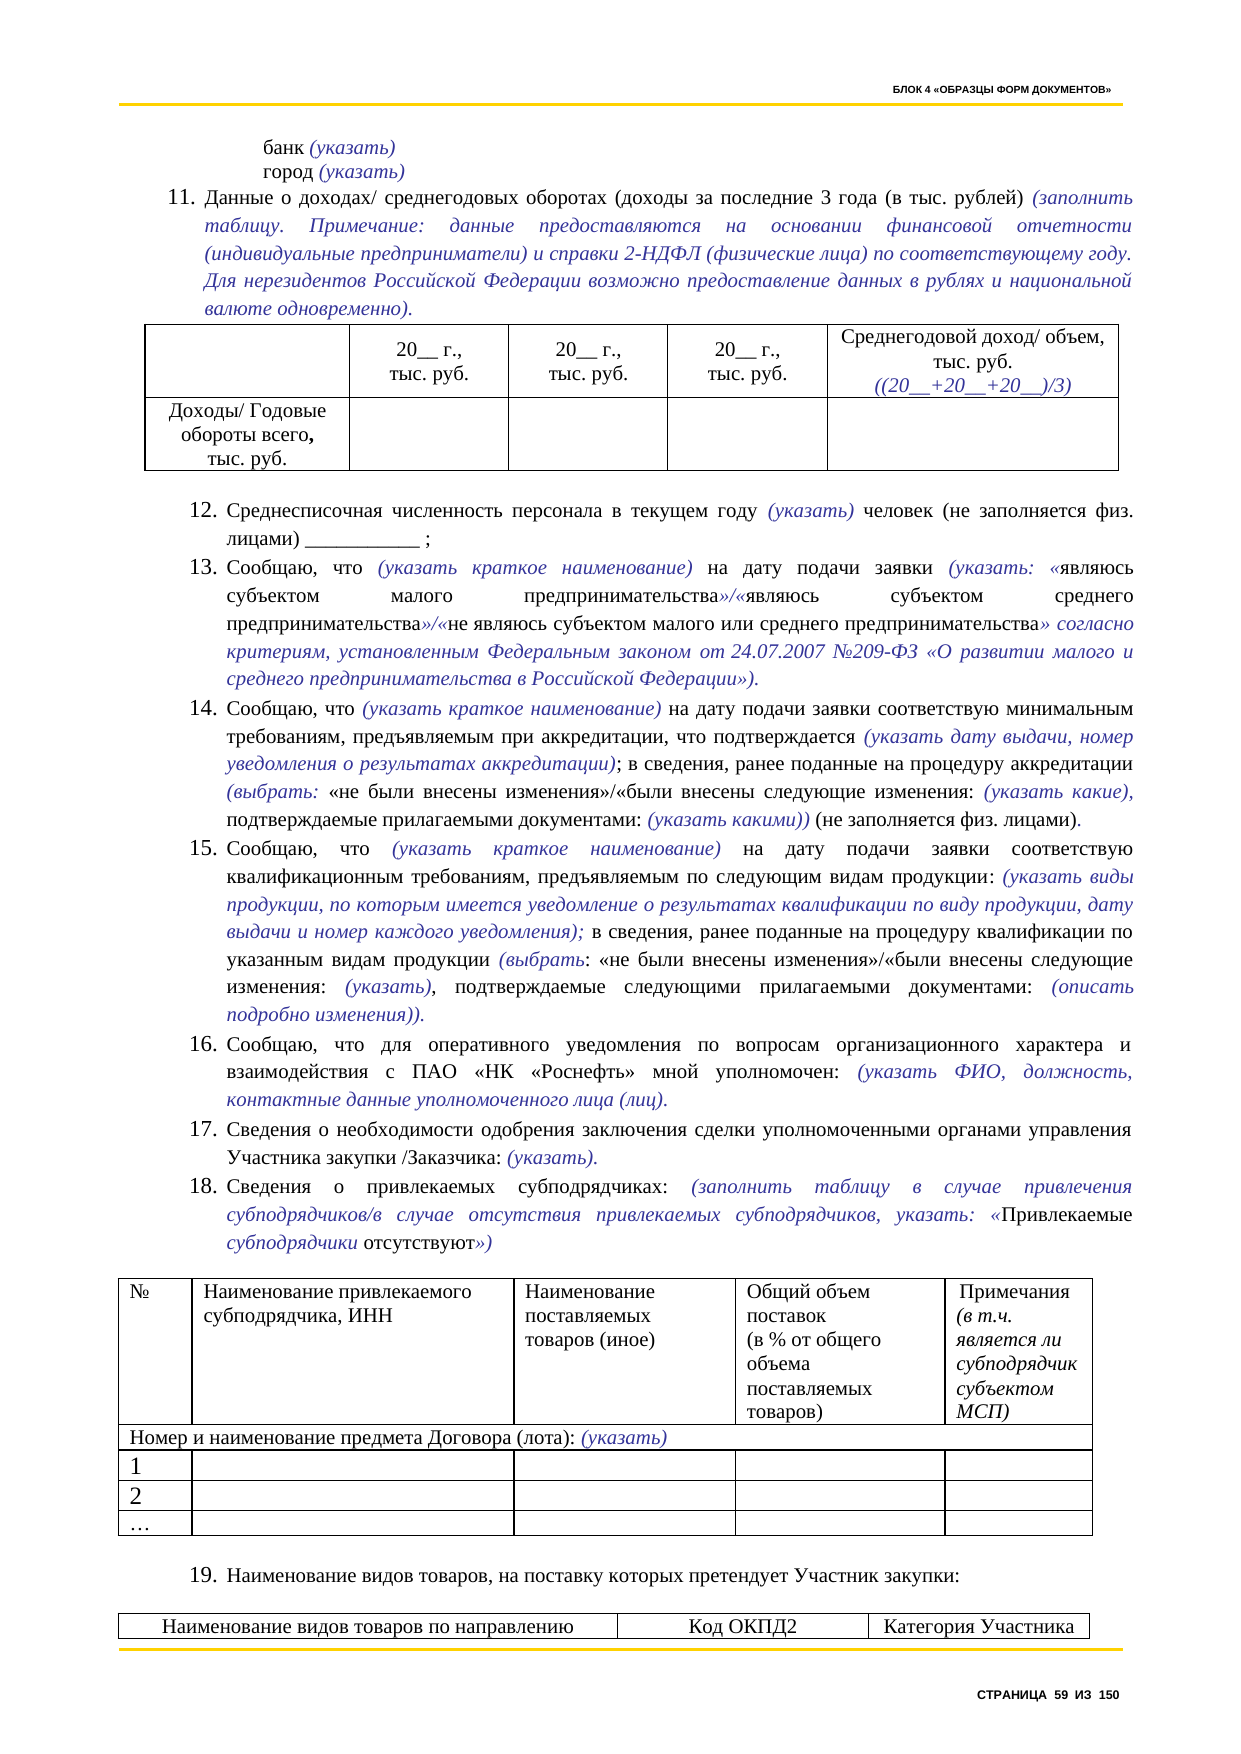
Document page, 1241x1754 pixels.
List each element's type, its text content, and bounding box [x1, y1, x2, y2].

list Наименование видов товаров, на поставку которых претендует Участник закупки: [189, 1561, 1132, 1588]
table_header № [119, 1279, 191, 1423]
list Сообщаю, что для оперативного уведомления по вопросам организационного характера и взаимодействия с ПАО «НК «Роснефть» мной уполномочен: (указать ФИО, должность, контактные данные уполномоченного лица (лиц). [189, 1029, 1132, 1111]
table_cell … [119, 1511, 191, 1535]
list Сообщаю, что (указать краткое наименование) на дату подачи заявки соответствую квалификационным требованиям, предъявляемым по следующим видам продукции: (указать виды продукции, по которым имеется уведомление о результатах квалификации по виду продукции, дату выдачи и номер каждого уведомления); в сведения, ранее поданные на процедуру квалификации по указанным видам продукции (выбрать: «не были внесены изменения»/«были внесены следующие изменения: (указать), подтверждаемые следующими прилагаемыми документами: (описать подробно изменения)). [189, 834, 1134, 1026]
text банк (указать) [204, 135, 1134, 159]
table_cell [193, 1451, 513, 1479]
table_cell [828, 398, 1118, 470]
table_cell 1 [119, 1451, 191, 1479]
list Данные о доходах/ среднегодовых оборотах (доходы за последние 3 года (в тыс. рублей) (заполнить таблицу. Примечание: данные предоставляются на основании финансовой отчетности (индивидуальные предприниматели) и справки 2-НДФЛ (физические лица) по соответствующему году. Для нерезидентов Российской Федерации возможно предоставление данных в рублях и национальной валюте одновременно). [167, 183, 1133, 320]
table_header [869, 1614, 1089, 1638]
table_cell [193, 1481, 513, 1510]
table_cell [350, 398, 508, 470]
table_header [618, 1614, 868, 1638]
table_cell [736, 1481, 944, 1510]
list Сведения о необходимости одобрения заключения сделки уполномоченными органами управления Участника закупки /Заказчика: (указать). [189, 1115, 1132, 1169]
list Сообщаю, что (указать краткое наименование) на дату подачи заявки (указать: «являюсь субъектом малого предпринимательства»/«являюсь субъектом среднего предпринимательства»/«не являюсь субъектом малого или среднего предпринимательства» согласно критериям, установленным Федеральным законом от 24.07.2007 №209-ФЗ «О развитии малого и среднего предпринимательства в Российской Федерации»). [189, 553, 1134, 690]
table_cell [946, 1451, 1092, 1479]
list Сведения о привлекаемых субподрядчиках: (заполнить таблицу в случае привлечения субподрядчиков/в случае отсутствия привлекаемых субподрядчиков, указать: «Привлекаемые субподрядчики отсутствуют») [189, 1172, 1132, 1254]
table_header 20__ г., тыс. руб. [509, 325, 667, 397]
table_header Общий объем поставок (в % от общего объема поставляемых товаров) [736, 1279, 944, 1423]
table_header Наименование привлекаемого субподрядчика, ИНН [193, 1279, 513, 1423]
table_cell [946, 1481, 1092, 1510]
table_cell [193, 1511, 513, 1535]
table_cell [668, 398, 827, 470]
table_header Среднегодовой доход/ объем, тыс. руб. ((20__+20__+20__)/3) [828, 325, 1118, 397]
table_cell [736, 1511, 944, 1535]
table_cell Доходы/ Годовые обороты всего, тыс. руб. [146, 398, 349, 470]
table_cell [515, 1511, 735, 1535]
table_cell [946, 1511, 1092, 1535]
table_header [146, 325, 349, 397]
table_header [119, 1614, 617, 1638]
table_cell [736, 1451, 944, 1479]
table_header Примечания (в т.ч. является ли субподрядчик субъектом МСП) [946, 1279, 1092, 1423]
list Среднесписочная численность персонала в текущем году (указать) человек (не заполняется физ. лицами) ___________ ; [189, 496, 1134, 550]
list Сообщаю, что (указать краткое наименование) на дату подачи заявки соответствую минимальным требованиям, предъявляемым при аккредитации, что подтверждается (указать дату выдачи, номер уведомления о результатах аккредитации); в сведения, ранее поданные на процедуру аккредитации (выбрать: «не были внесены изменения»/«были внесены следующие изменения: (указать какие), подтверждаемые прилагаемыми документами: (указать какими)) (не заполняется физ. лицами). [189, 694, 1134, 831]
table_header 20__ г., тыс. руб. [350, 325, 508, 397]
table_cell [515, 1481, 735, 1510]
table_cell [509, 398, 667, 470]
table_header Наименование поставляемых товаров (иное) [515, 1279, 735, 1423]
table_cell 2 [119, 1481, 191, 1510]
table_cell Номер и наименование предмета Договора (лота): (указать) [119, 1425, 1092, 1449]
table_cell [515, 1451, 735, 1479]
table_header 20__ г., тыс. руб. [668, 325, 827, 397]
text город (указать) [204, 159, 1134, 183]
